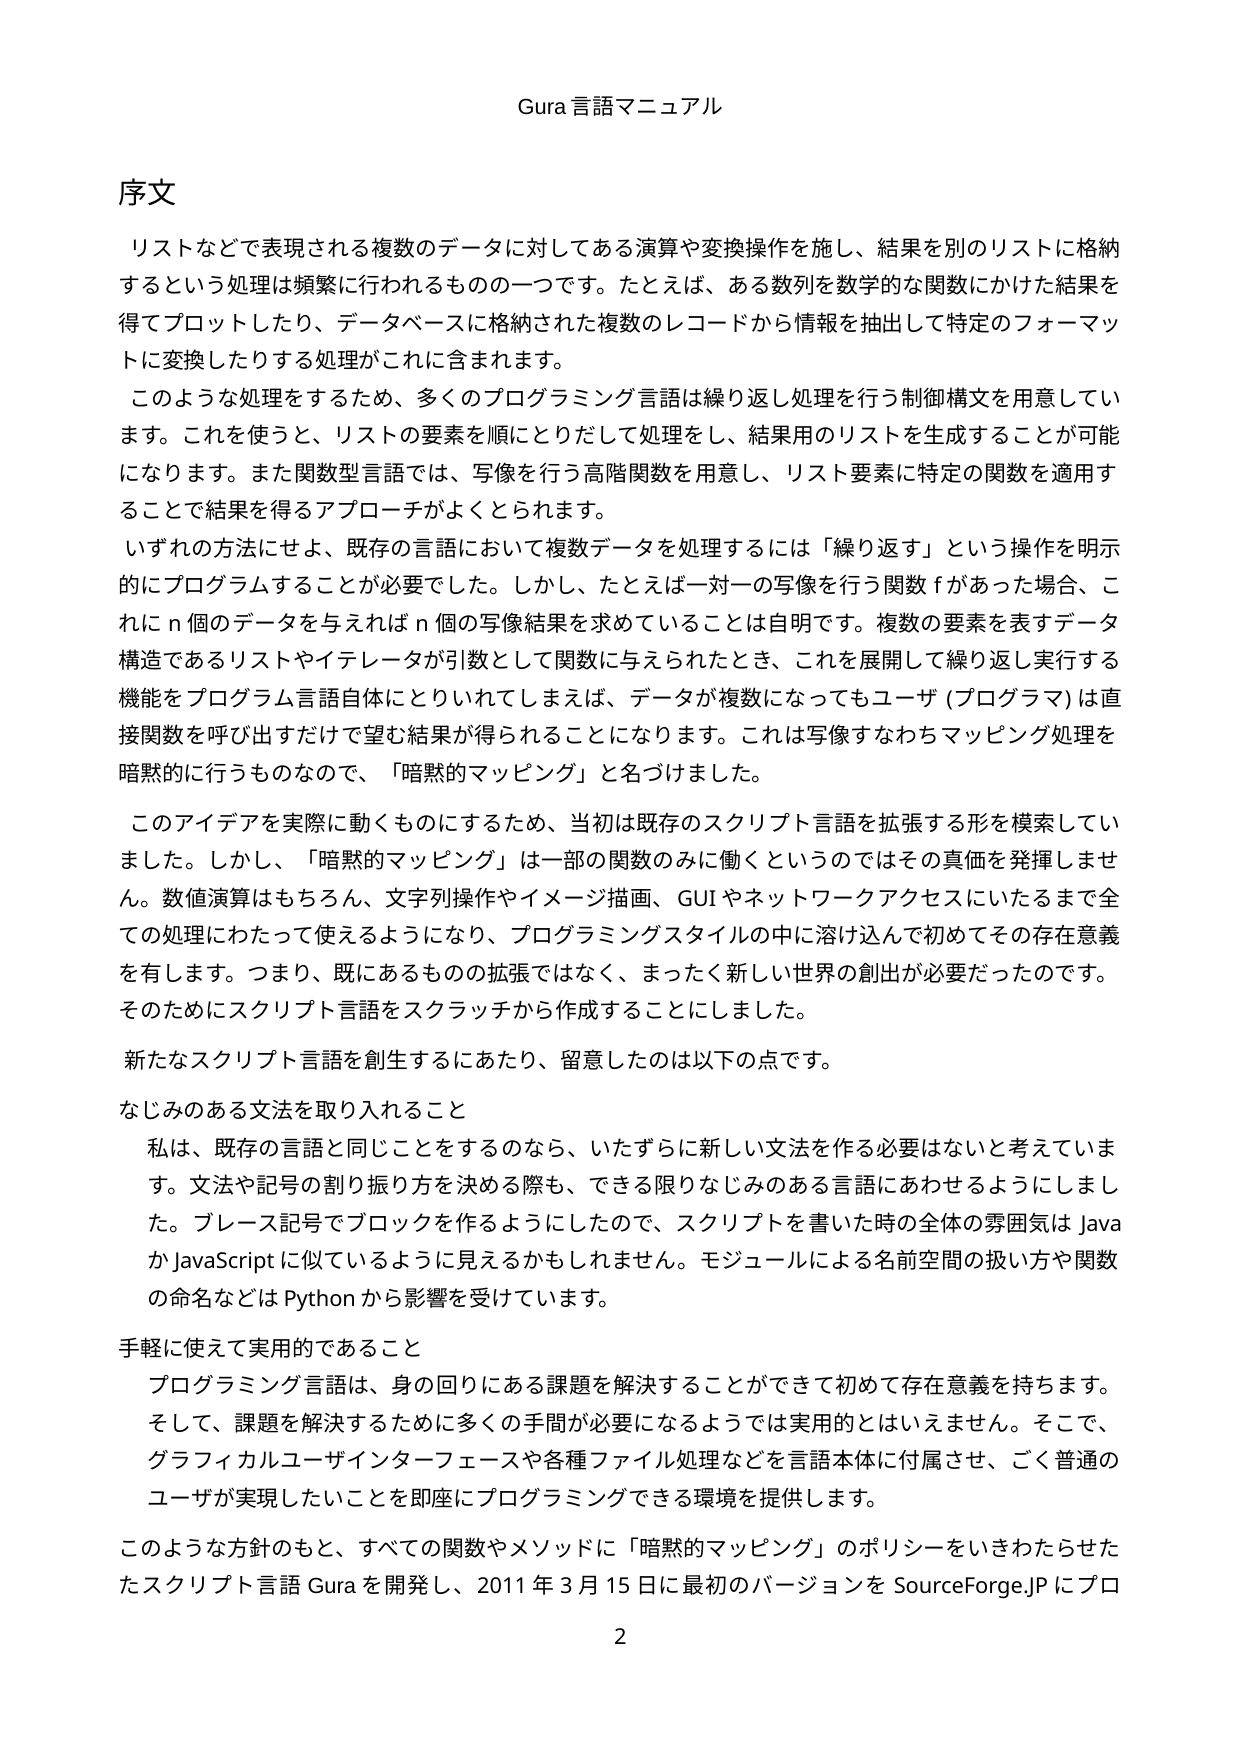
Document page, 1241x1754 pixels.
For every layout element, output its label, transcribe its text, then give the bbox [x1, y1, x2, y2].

text 序文 [118, 153, 1122, 228]
text いずれの方法にせよ、既存の言語において複数データを処理するには「繰り返す」という操作を明示的にプログラムすることが必要でした。しかし、たとえば一対一の写像を行う関数 f があった場合、これに n 個のデータを与えれば n 個の写像結果を求めていることは自明です。複数の要素を表すデータ構造であるリストやイテレータが引数として関数に与えられたとき、これを展開して繰り返し実行する機能をプログラム言語自体にとりいれてしまえば、データが複数になってもユーザ (プログラマ) は直接関数を呼び出すだけで望む結果が得られることになります。これは写像すなわちマッピング処理を暗黙的に行うものなので、「暗黙的マッピング」と名づけました。 [118, 528, 1122, 791]
text リストなどで表現される複数のデータに対してある演算や変換操作を施し、結果を別のリストに格納するという処理は頻繁に行われるものの一つです。たとえば、ある数列を数学的な関数にかけた結果を得てプロットしたり、データベースに格納された複数のレコードから情報を抽出して特定のフォーマットに変換したりする処理がこれに含まれます。 [118, 228, 1122, 378]
text 手軽に使えて実用的であること プログラミング言語は、身の回りにある課題を解決することができて初めて存在意義を持ちます。そして、課題を解決するために多くの手間が必要になるようでは実用的とはいえません。そこで、グラフィカルユーザインターフェースや各種ファイル処理などを言語本体に付属させ、ごく普通のユーザが実現したいことを即座にプログラミングできる環境を提供します。 [118, 1328, 1122, 1516]
text このアイデアを実際に動くものにするため、当初は既存のスクリプト言語を拡張する形を模索していました。しかし、「暗黙的マッピング」は一部の関数のみに働くというのではその真価を発揮しません。数値演算はもちろん、文字列操作やイメージ描画、GUIやネットワークアクセスにいたるまで全ての処理にわたって使えるようになり、プログラミングスタイルの中に溶け込んで初めてその存在意義を有します。つまり、既にあるものの拡張ではなく、まったく新しい世界の創出が必要だったのです。そのためにスクリプト言語をスクラッチから作成することにしました。 [118, 803, 1122, 1028]
text なじみのある文法を取り入れること 私は、既存の言語と同じことをするのなら、いたずらに新しい文法を作る必要はないと考えています。文法や記号の割り振り方を決める際も、できる限りなじみのある言語にあわせるようにしました。ブレース記号でブロックを作るようにしたので、スクリプトを書いた時の全体の雰囲気はJavaかJavaScriptに似ているように見えるかもしれません。モジュールによる名前空間の扱い方や関数の命名などはPythonから影響を受けています。 [118, 1091, 1122, 1316]
text 新たなスクリプト言語を創生するにあたり、留意したのは以下の点です。 [118, 1041, 1122, 1078]
text このような処理をするため、多くのプログラミング言語は繰り返し処理を行う制御構文を用意しています。これを使うと、リストの要素を順にとりだして処理をし、結果用のリストを生成することが可能になります。また関数型言語では、写像を行う高階関数を用意し、リスト要素に特定の関数を適用することで結果を得るアプローチがよくとられます。 [118, 378, 1122, 528]
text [118, 1528, 1122, 1603]
